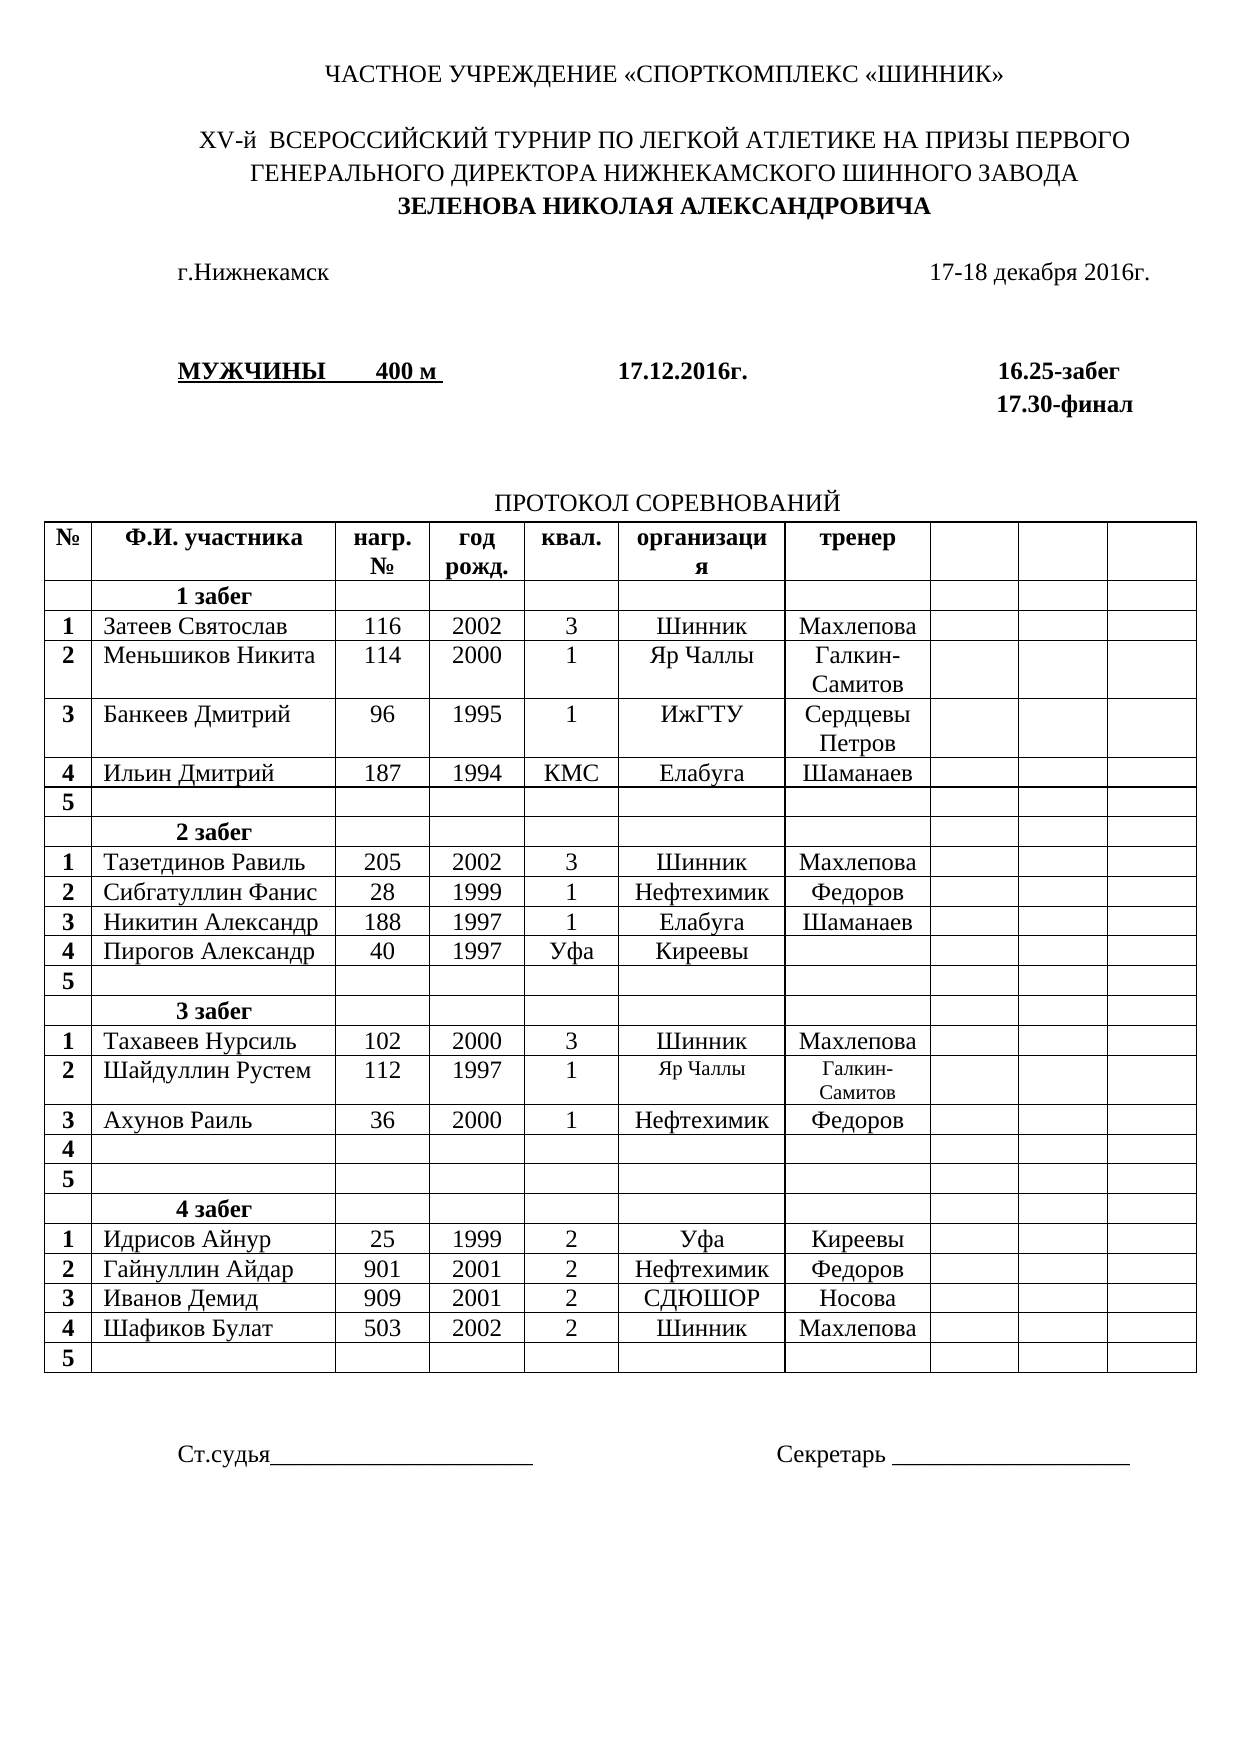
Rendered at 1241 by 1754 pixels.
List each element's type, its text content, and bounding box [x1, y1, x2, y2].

table_cell Яр Чаллы [619, 1056, 784, 1104]
table_cell 3 [525, 1026, 618, 1054]
table_cell Иванов Демид [92, 1284, 335, 1312]
table_cell [1108, 641, 1196, 698]
table_cell Носова [786, 1284, 930, 1312]
table_cell [1019, 1135, 1107, 1163]
table_cell Ильин Дмитрий [92, 758, 335, 786]
table_cell Киреевы [619, 936, 784, 965]
table_cell Шинник [619, 1313, 784, 1342]
table_cell [1019, 936, 1107, 965]
table_cell [336, 581, 429, 610]
text Ст.судья_____________________ Секретарь ___________________ [177, 1439, 1152, 1468]
table_cell Меньшиков Никита [92, 641, 335, 698]
table_cell 1 [525, 699, 618, 757]
table_cell 5 [45, 788, 91, 816]
table_cell [619, 1164, 784, 1193]
table_cell 3 [45, 699, 91, 757]
table_cell [430, 996, 524, 1025]
table_cell [1108, 1105, 1196, 1133]
table_cell [786, 1343, 930, 1372]
table_cell [1108, 1284, 1196, 1312]
table_cell [525, 996, 618, 1025]
table_cell [1108, 996, 1196, 1025]
table_cell [619, 1343, 784, 1372]
table_cell [525, 1343, 618, 1372]
table_cell Шинник [619, 611, 784, 639]
table_cell [525, 817, 618, 846]
table_cell [1019, 1313, 1107, 1342]
text ПРОТОКОЛ СОРЕВНОВАНИЙ [177, 488, 1152, 517]
table_cell Яр Чаллы [619, 641, 784, 698]
table_cell [786, 1164, 930, 1193]
table_cell 2 [525, 1313, 618, 1342]
table_cell [430, 581, 524, 610]
table_cell 1 [45, 611, 91, 639]
table_cell [1019, 1224, 1107, 1253]
table_cell [336, 1343, 429, 1372]
table_cell [786, 996, 930, 1025]
table_cell [786, 788, 930, 816]
table_cell [786, 966, 930, 995]
table_cell [931, 1284, 1018, 1312]
table_cell [45, 996, 91, 1025]
table_cell Федоров [786, 1105, 930, 1133]
table_cell [1019, 966, 1107, 995]
table_cell 909 [336, 1284, 429, 1312]
table_cell [619, 817, 784, 846]
table_cell 1 [525, 907, 618, 935]
table_cell [931, 1194, 1018, 1223]
table_cell [931, 1105, 1018, 1133]
table_cell [931, 817, 1018, 846]
table_cell 1995 [430, 699, 524, 757]
table_cell 5 [45, 1343, 91, 1372]
table_cell [1019, 847, 1107, 876]
table_cell [1019, 788, 1107, 816]
table_cell Уфа [619, 1224, 784, 1253]
table_cell 2 [525, 1224, 618, 1253]
table_cell 2002 [430, 1313, 524, 1342]
table_cell [430, 817, 524, 846]
table_cell ИжГТУ [619, 699, 784, 757]
table_cell 1 [45, 847, 91, 876]
table_cell [336, 817, 429, 846]
table_cell 2001 [430, 1254, 524, 1282]
table_cell [336, 1194, 429, 1223]
table_cell [1108, 581, 1196, 610]
table_cell Махлепова [786, 1313, 930, 1342]
table_cell 1 [45, 1224, 91, 1253]
table_cell Тахавеев Нурсиль [92, 1026, 335, 1054]
table_cell [1019, 1254, 1107, 1282]
table_cell [931, 1056, 1018, 1104]
table_cell 205 [336, 847, 429, 876]
table_cell [525, 966, 618, 995]
table_cell 3 [45, 1284, 91, 1312]
table_cell [1019, 1194, 1107, 1223]
table_cell Махлепова [786, 847, 930, 876]
table_cell 188 [336, 907, 429, 935]
table_cell 2 забег [92, 817, 335, 846]
table_cell Пирогов Александр [92, 936, 335, 965]
table_cell Ахунов Раиль [92, 1105, 335, 1133]
table_cell [931, 877, 1018, 906]
table_cell 2000 [430, 1026, 524, 1054]
table_cell [931, 1254, 1018, 1282]
table_cell [1108, 936, 1196, 965]
table_cell [619, 788, 784, 816]
table_header год рожд. [430, 523, 524, 580]
table_cell [1108, 1026, 1196, 1054]
table_cell 187 [336, 758, 429, 786]
table_cell [931, 758, 1018, 786]
table_cell [92, 1135, 335, 1163]
table_header № [45, 523, 91, 580]
table_cell 4 [45, 1313, 91, 1342]
table_cell 1999 [430, 877, 524, 906]
table_cell [525, 1164, 618, 1193]
table_header [931, 523, 1018, 580]
text ЗЕЛЕНОВА НИКОЛАЯ АЛЕКСАНДРОВИЧА [177, 191, 1152, 220]
table_cell 1 [525, 1056, 618, 1104]
table_cell 1994 [430, 758, 524, 786]
table_cell [1108, 611, 1196, 639]
table_cell [931, 1135, 1018, 1163]
table_cell 2 [45, 641, 91, 698]
table_cell 3 [45, 907, 91, 935]
table_cell [1019, 1164, 1107, 1193]
table_cell [1019, 1105, 1107, 1133]
table_cell [931, 788, 1018, 816]
table_cell [525, 788, 618, 816]
table_cell [1108, 1224, 1196, 1253]
table_cell Гайнуллин Айдар [92, 1254, 335, 1282]
table_cell Банкеев Дмитрий [92, 699, 335, 757]
table_cell Сердцевы Петров [786, 699, 930, 757]
table_cell Нефтехимик [619, 877, 784, 906]
table_cell [931, 1164, 1018, 1193]
table_cell 1997 [430, 907, 524, 935]
table_cell 1997 [430, 936, 524, 965]
table_cell [45, 581, 91, 610]
table_cell [619, 581, 784, 610]
table_cell [1019, 641, 1107, 698]
table_cell Никитин Александр [92, 907, 335, 935]
table_cell 2 [525, 1254, 618, 1282]
table_cell 5 [45, 1164, 91, 1193]
table_cell [1108, 817, 1196, 846]
table_header [1019, 523, 1107, 580]
table_cell Елабуга [619, 758, 784, 786]
table_cell [1108, 1194, 1196, 1223]
table_cell [336, 1135, 429, 1163]
table_cell 28 [336, 877, 429, 906]
table_cell 2 [45, 1056, 91, 1104]
table_cell [1019, 581, 1107, 610]
table_cell 4 забег [92, 1194, 335, 1223]
table_cell 2000 [430, 641, 524, 698]
table_cell [430, 1194, 524, 1223]
table_cell [1019, 1056, 1107, 1104]
table_cell [336, 966, 429, 995]
table_cell [1108, 1343, 1196, 1372]
table_cell [786, 1194, 930, 1223]
table_cell [1108, 758, 1196, 786]
table_cell [92, 966, 335, 995]
text XV-й ВСЕРОССИЙСКИЙ ТУРНИР ПО ЛЕГКОЙ АТЛЕТИКЕ НА ПРИЗЫ ПЕРВОГО ГЕНЕРАЛЬНОГО ДИРЕКТОРА НИЖНЕКАМСКОГО ШИННОГО ЗАВОДА [177, 125, 1152, 187]
table_cell [1108, 966, 1196, 995]
table_cell Галкин-Самитов [786, 641, 930, 698]
table_cell [786, 817, 930, 846]
table_cell [1108, 788, 1196, 816]
table_cell [1019, 996, 1107, 1025]
text 17.30-финал [177, 389, 1152, 418]
table_cell [619, 966, 784, 995]
table_cell [525, 1194, 618, 1223]
table_cell 1997 [430, 1056, 524, 1104]
table_cell 1 забег [92, 581, 335, 610]
table_cell [1019, 699, 1107, 757]
table_cell [931, 1313, 1018, 1342]
table_cell 2001 [430, 1284, 524, 1312]
table_cell [931, 847, 1018, 876]
table_cell [336, 996, 429, 1025]
table_cell 1999 [430, 1224, 524, 1253]
table_cell 503 [336, 1313, 429, 1342]
table_cell 3 [525, 611, 618, 639]
table_cell [931, 581, 1018, 610]
table_cell [931, 966, 1018, 995]
table_cell [525, 1135, 618, 1163]
table_cell [1108, 847, 1196, 876]
table_cell [931, 1343, 1018, 1372]
table_cell [786, 1135, 930, 1163]
table_cell 40 [336, 936, 429, 965]
table_cell 36 [336, 1105, 429, 1133]
table_cell 3 [525, 847, 618, 876]
table_cell 2000 [430, 1105, 524, 1133]
table_cell [1019, 758, 1107, 786]
table_cell Шинник [619, 1026, 784, 1054]
table_cell СДЮШОР [619, 1284, 784, 1312]
table_cell [1019, 611, 1107, 639]
table_cell 2 [45, 1254, 91, 1282]
table_cell Затеев Святослав [92, 611, 335, 639]
table_cell [92, 1164, 335, 1193]
table_cell [931, 699, 1018, 757]
table_cell [1108, 1313, 1196, 1342]
table_cell [92, 1343, 335, 1372]
table_cell [430, 966, 524, 995]
table_cell 112 [336, 1056, 429, 1104]
table_cell Киреевы [786, 1224, 930, 1253]
table_cell Шайдуллин Рустем [92, 1056, 335, 1104]
table_cell Сибгатуллин Фанис [92, 877, 335, 906]
table_cell Шинник [619, 847, 784, 876]
table_cell [931, 936, 1018, 965]
table_cell Галкин-Самитов [786, 1056, 930, 1104]
text ЧАСТНОЕ УЧРЕЖДЕНИЕ «СПОРТКОМПЛЕКС «ШИННИК» [177, 59, 1152, 88]
table_cell 2002 [430, 611, 524, 639]
table_cell [619, 996, 784, 1025]
table_cell [1108, 1254, 1196, 1282]
table_cell Федоров [786, 1254, 930, 1282]
table_header организация [619, 523, 784, 580]
table_cell Нефтехимик [619, 1254, 784, 1282]
table_cell [931, 907, 1018, 935]
table_cell 1 [525, 877, 618, 906]
table_cell Шаманаев [786, 758, 930, 786]
table_cell 2002 [430, 847, 524, 876]
table_cell [619, 1194, 784, 1223]
table_cell 5 [45, 966, 91, 995]
table_cell 96 [336, 699, 429, 757]
table_cell [1019, 1343, 1107, 1372]
table_cell [1108, 1056, 1196, 1104]
table_cell 1 [525, 1105, 618, 1133]
table_header тренер [786, 523, 930, 580]
table_cell [430, 788, 524, 816]
table_header [1108, 523, 1196, 580]
table_cell [92, 788, 335, 816]
table_cell [430, 1343, 524, 1372]
table_cell [336, 788, 429, 816]
table_cell [931, 1026, 1018, 1054]
table_cell 4 [45, 758, 91, 786]
table_cell 1 [525, 641, 618, 698]
table_cell 901 [336, 1254, 429, 1282]
table_cell [1019, 907, 1107, 935]
table_cell Махлепова [786, 1026, 930, 1054]
table_cell [1019, 817, 1107, 846]
table_cell [1019, 877, 1107, 906]
table_cell [1019, 1026, 1107, 1054]
table_cell 3 забег [92, 996, 335, 1025]
table_cell 25 [336, 1224, 429, 1253]
table_cell [786, 581, 930, 610]
table_cell 3 [45, 1105, 91, 1133]
table_cell 114 [336, 641, 429, 698]
table_cell Идрисов Айнур [92, 1224, 335, 1253]
table_cell Елабуга [619, 907, 784, 935]
table_cell Уфа [525, 936, 618, 965]
table_cell [45, 1194, 91, 1223]
text МУЖЧИНЫ 400 м 17.12.2016г. 16.25-забег [177, 356, 1152, 385]
table_cell 4 [45, 1135, 91, 1163]
table_cell 102 [336, 1026, 429, 1054]
table_cell [1108, 699, 1196, 757]
table_header Ф.И. участника [92, 523, 335, 580]
table_cell Шафиков Булат [92, 1313, 335, 1342]
table_cell Тазетдинов Равиль [92, 847, 335, 876]
table_cell [1108, 907, 1196, 935]
table_cell Нефтехимик [619, 1105, 784, 1133]
table_cell [786, 936, 930, 965]
table_header нагр. № [336, 523, 429, 580]
table_cell 116 [336, 611, 429, 639]
table_cell [931, 1224, 1018, 1253]
table_cell [1108, 877, 1196, 906]
table_cell [931, 611, 1018, 639]
text г.Нижнекамск 17-18 декабря 2016г. [177, 257, 1152, 286]
table_cell [336, 1164, 429, 1193]
table_cell Шаманаев [786, 907, 930, 935]
table_cell 2 [525, 1284, 618, 1312]
table_cell [1108, 1164, 1196, 1193]
table_cell [1108, 1135, 1196, 1163]
table_cell [45, 817, 91, 846]
table_cell [430, 1135, 524, 1163]
table_cell Махлепова [786, 611, 930, 639]
table_cell [931, 641, 1018, 698]
table_cell Федоров [786, 877, 930, 906]
table_cell [1019, 1284, 1107, 1312]
table_cell [525, 581, 618, 610]
table_header квал. [525, 523, 618, 580]
table_cell КМС [525, 758, 618, 786]
table_cell 2 [45, 877, 91, 906]
table_cell 1 [45, 1026, 91, 1054]
table_cell [430, 1164, 524, 1193]
table_cell [619, 1135, 784, 1163]
table_cell [931, 996, 1018, 1025]
table_cell 4 [45, 936, 91, 965]
